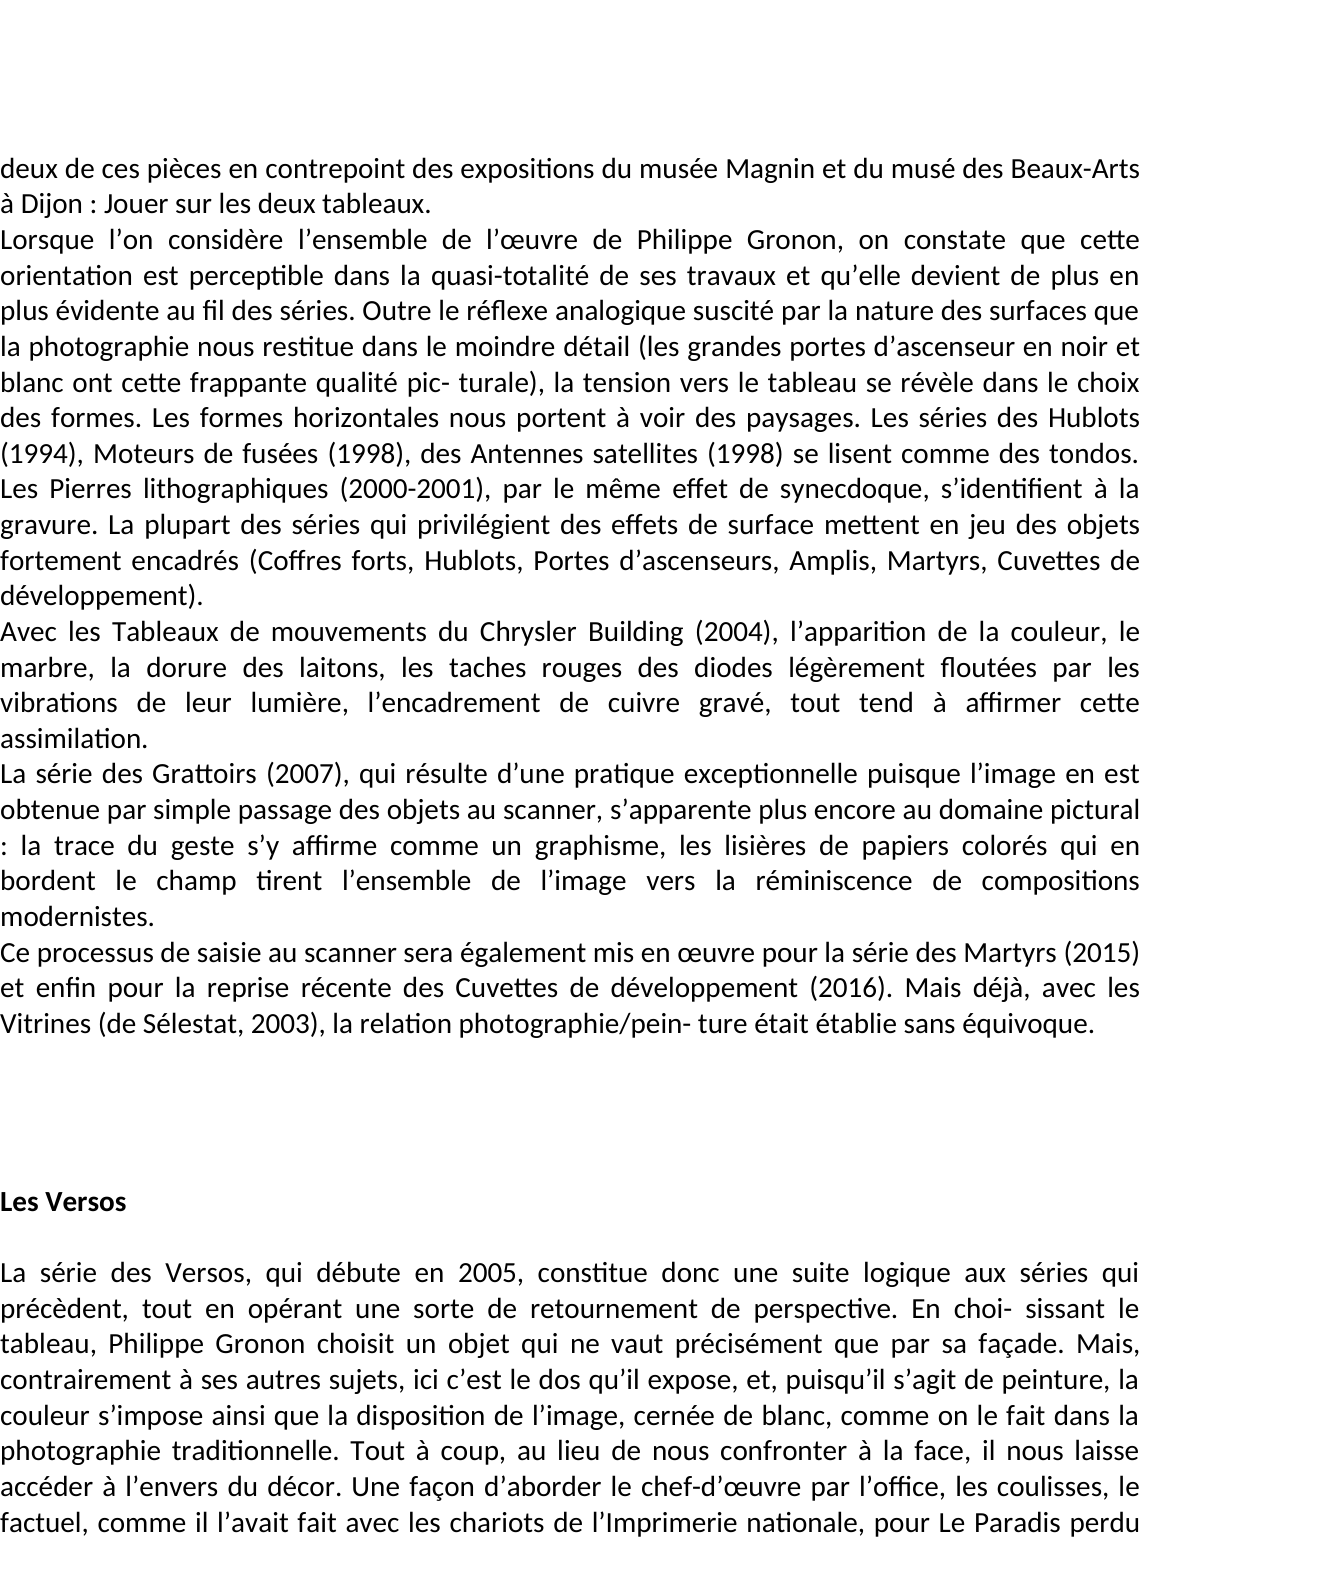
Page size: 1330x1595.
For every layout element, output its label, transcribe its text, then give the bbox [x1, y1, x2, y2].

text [0, 1219, 1142, 1539]
text Ce processus de saisie au scanner sera également mis en œuvre pour la série des Martyrs (2015) et enfin pour la reprise récente des Cuvettes de développement (2016). Mais déjà, avec les Vitrines (de Sélestat, 2003), la relation photographie/pein- ture était établie sans équivoque. [0, 934, 1142, 1041]
text Avec les Tableaux de mouvements du Chrysler Building (2004), l’apparition de la couleur, le marbre, la dorure des laitons, les taches rouges des diodes légèrement floutées par les vibrations de leur lumière, l’encadrement de cuivre gravé, tout tend à affirmer cette assimilation. [0, 613, 1142, 756]
text Lorsque l’on considère l’ensemble de l’œuvre de Philippe Gronon, on constate que cette orientation est perceptible dans la quasi-totalité de ses travaux et qu’elle devient de plus en plus évidente au fil des séries. Outre le réflexe analogique suscité par la nature des surfaces que la photographie nous restitue dans le moindre détail (les grandes portes d’ascenseur en noir et blanc ont cette frappante qualité pic- turale), la tension vers le tableau se révèle dans le choix des formes. Les formes horizontales nous portent à voir des paysages. Les séries des Hublots (1994), Moteurs de fusées (1998), des Antennes satellites (1998) se lisent comme des tondos. Les Pierres lithographiques (2000-2001), par le même effet de synecdoque, s’identifient à la gravure. La plupart des séries qui privilégient des effets de surface mettent en jeu des objets fortement encadrés (Coffres forts, Hublots, Portes d’ascenseurs, Amplis, Martyrs, Cuvettes de développement). [0, 221, 1142, 613]
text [0, 150, 1142, 221]
text Les Versos [0, 1183, 1142, 1219]
text La série des Grattoirs (2007), qui résulte d’une pratique exceptionnelle puisque l’image en est obtenue par simple passage des objets au scanner, s’apparente plus encore au domaine pictural : la trace du geste s’y affirme comme un graphisme, les lisières de papiers colorés qui en bordent le champ tirent l’ensemble de l’image vers la réminiscence de compositions modernistes. [0, 756, 1142, 934]
